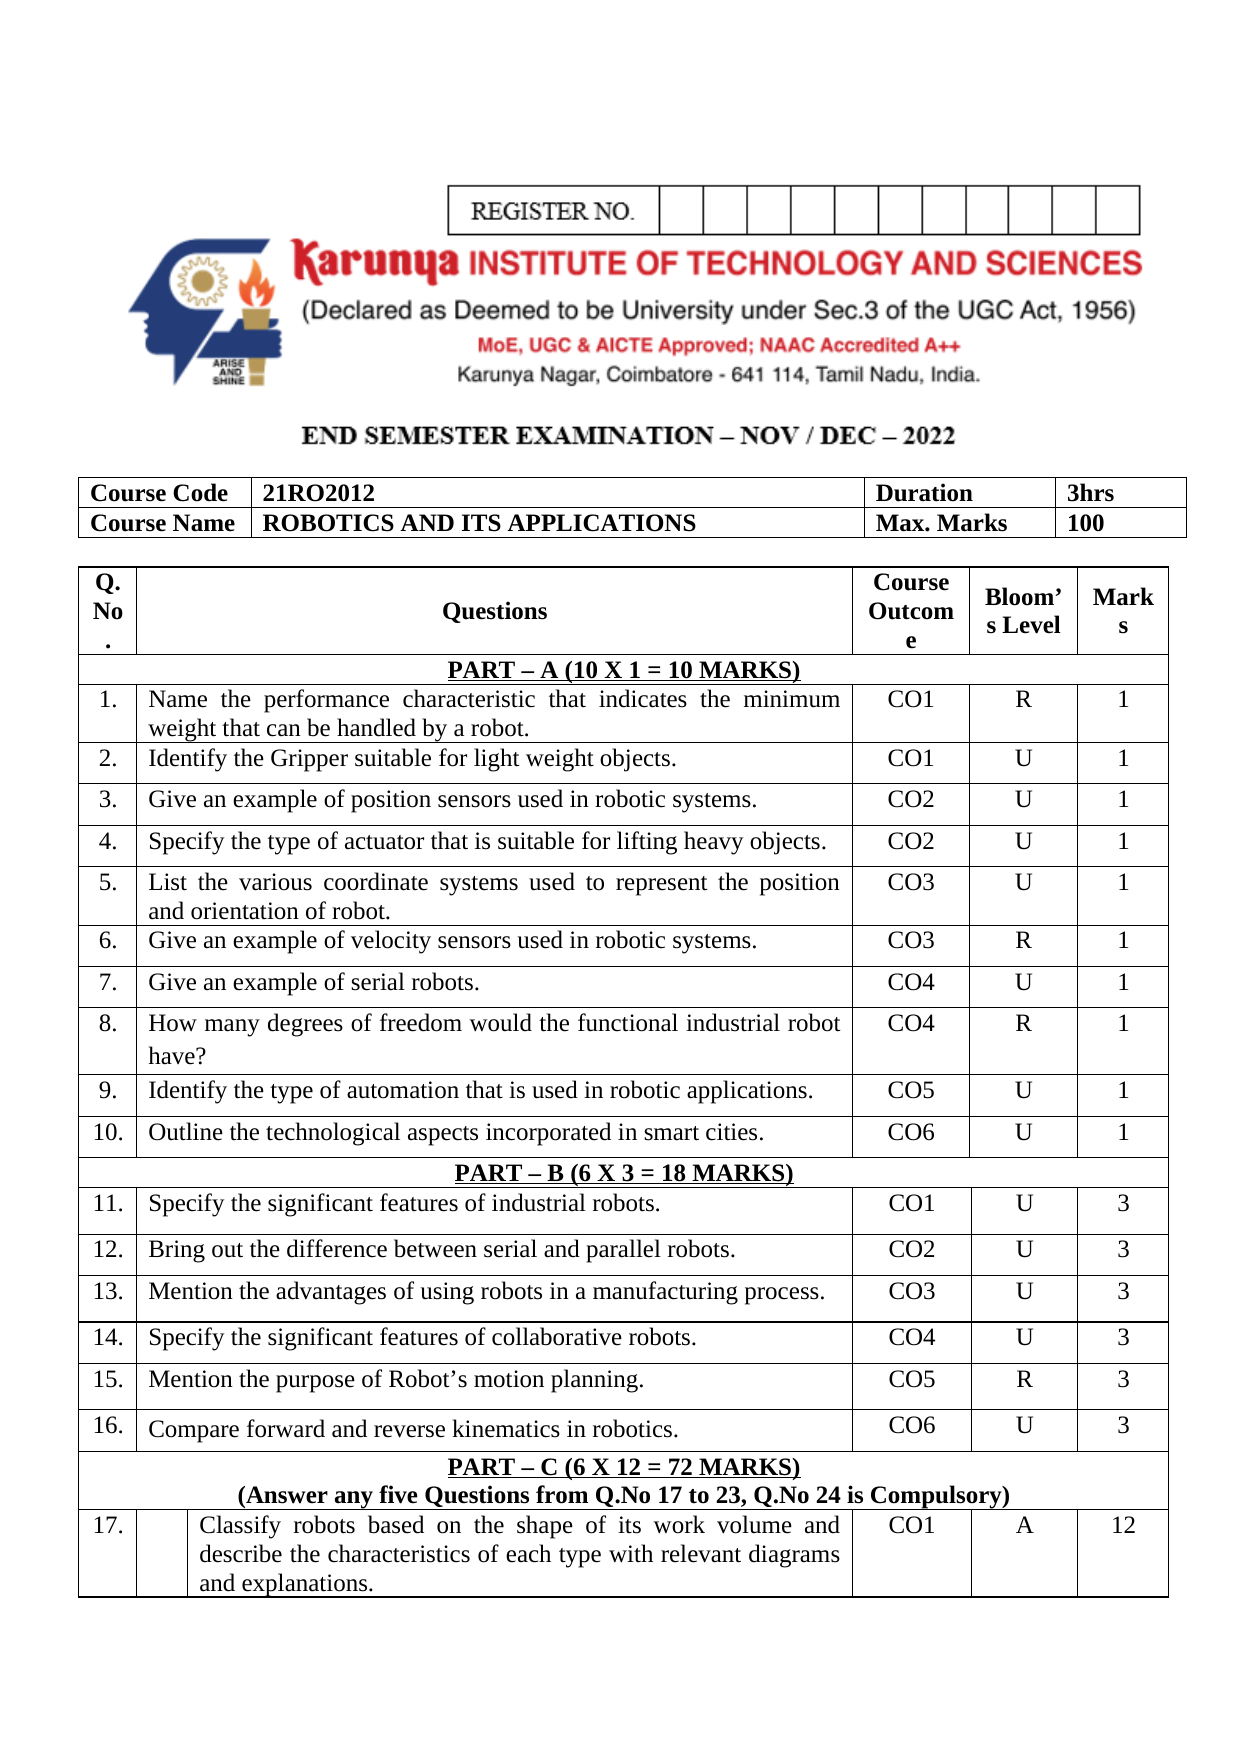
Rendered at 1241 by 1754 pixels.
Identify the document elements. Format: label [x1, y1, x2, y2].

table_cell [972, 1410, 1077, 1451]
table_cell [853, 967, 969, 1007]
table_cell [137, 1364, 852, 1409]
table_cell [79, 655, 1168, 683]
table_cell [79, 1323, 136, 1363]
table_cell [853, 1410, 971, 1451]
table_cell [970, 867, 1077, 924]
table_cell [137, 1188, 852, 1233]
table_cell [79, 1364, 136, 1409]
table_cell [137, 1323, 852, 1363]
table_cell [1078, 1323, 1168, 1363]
picture [124, 176, 1147, 449]
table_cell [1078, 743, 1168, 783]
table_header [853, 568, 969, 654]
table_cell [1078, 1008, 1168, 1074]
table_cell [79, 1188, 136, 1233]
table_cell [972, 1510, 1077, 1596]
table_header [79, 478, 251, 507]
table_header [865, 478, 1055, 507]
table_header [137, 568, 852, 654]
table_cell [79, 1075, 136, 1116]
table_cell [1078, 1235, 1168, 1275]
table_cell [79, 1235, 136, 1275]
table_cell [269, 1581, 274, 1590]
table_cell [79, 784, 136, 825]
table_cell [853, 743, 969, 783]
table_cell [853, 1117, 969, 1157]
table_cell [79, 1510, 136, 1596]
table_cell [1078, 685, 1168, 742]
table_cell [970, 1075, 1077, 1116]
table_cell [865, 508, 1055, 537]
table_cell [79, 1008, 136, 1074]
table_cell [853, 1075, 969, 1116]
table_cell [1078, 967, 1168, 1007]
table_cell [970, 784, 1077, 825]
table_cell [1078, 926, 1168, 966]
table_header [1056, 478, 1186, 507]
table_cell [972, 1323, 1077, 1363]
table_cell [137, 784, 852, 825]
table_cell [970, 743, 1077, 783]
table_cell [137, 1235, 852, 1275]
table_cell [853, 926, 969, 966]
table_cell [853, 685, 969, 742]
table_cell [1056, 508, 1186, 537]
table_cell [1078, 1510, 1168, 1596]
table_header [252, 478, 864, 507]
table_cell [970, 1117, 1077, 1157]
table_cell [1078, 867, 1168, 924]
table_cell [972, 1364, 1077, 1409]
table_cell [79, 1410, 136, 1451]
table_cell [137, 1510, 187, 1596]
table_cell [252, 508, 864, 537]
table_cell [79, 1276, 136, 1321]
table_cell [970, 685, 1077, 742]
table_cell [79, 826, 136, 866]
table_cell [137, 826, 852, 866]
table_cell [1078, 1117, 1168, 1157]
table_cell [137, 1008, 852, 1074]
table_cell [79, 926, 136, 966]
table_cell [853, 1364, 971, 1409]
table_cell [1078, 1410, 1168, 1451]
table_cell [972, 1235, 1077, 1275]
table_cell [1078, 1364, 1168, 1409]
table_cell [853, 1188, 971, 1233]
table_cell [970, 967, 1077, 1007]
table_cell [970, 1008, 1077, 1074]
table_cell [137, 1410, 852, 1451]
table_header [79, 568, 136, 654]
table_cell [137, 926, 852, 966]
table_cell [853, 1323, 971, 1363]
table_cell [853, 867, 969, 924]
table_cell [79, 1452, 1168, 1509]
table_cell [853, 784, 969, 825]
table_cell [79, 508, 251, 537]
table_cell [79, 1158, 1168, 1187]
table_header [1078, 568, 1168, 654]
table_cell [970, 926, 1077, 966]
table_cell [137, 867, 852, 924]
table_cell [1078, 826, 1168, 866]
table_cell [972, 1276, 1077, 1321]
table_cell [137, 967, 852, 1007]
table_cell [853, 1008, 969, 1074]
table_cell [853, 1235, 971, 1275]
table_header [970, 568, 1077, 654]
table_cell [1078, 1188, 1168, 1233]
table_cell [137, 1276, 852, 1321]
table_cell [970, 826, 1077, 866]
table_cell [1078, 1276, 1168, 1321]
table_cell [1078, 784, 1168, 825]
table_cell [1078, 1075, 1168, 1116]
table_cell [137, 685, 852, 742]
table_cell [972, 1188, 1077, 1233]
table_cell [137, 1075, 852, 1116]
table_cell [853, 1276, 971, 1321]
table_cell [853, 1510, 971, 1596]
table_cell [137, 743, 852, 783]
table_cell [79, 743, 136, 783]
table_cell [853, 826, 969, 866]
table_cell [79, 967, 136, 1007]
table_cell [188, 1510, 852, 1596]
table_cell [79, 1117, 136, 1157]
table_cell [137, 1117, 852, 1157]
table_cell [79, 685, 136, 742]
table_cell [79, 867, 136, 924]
